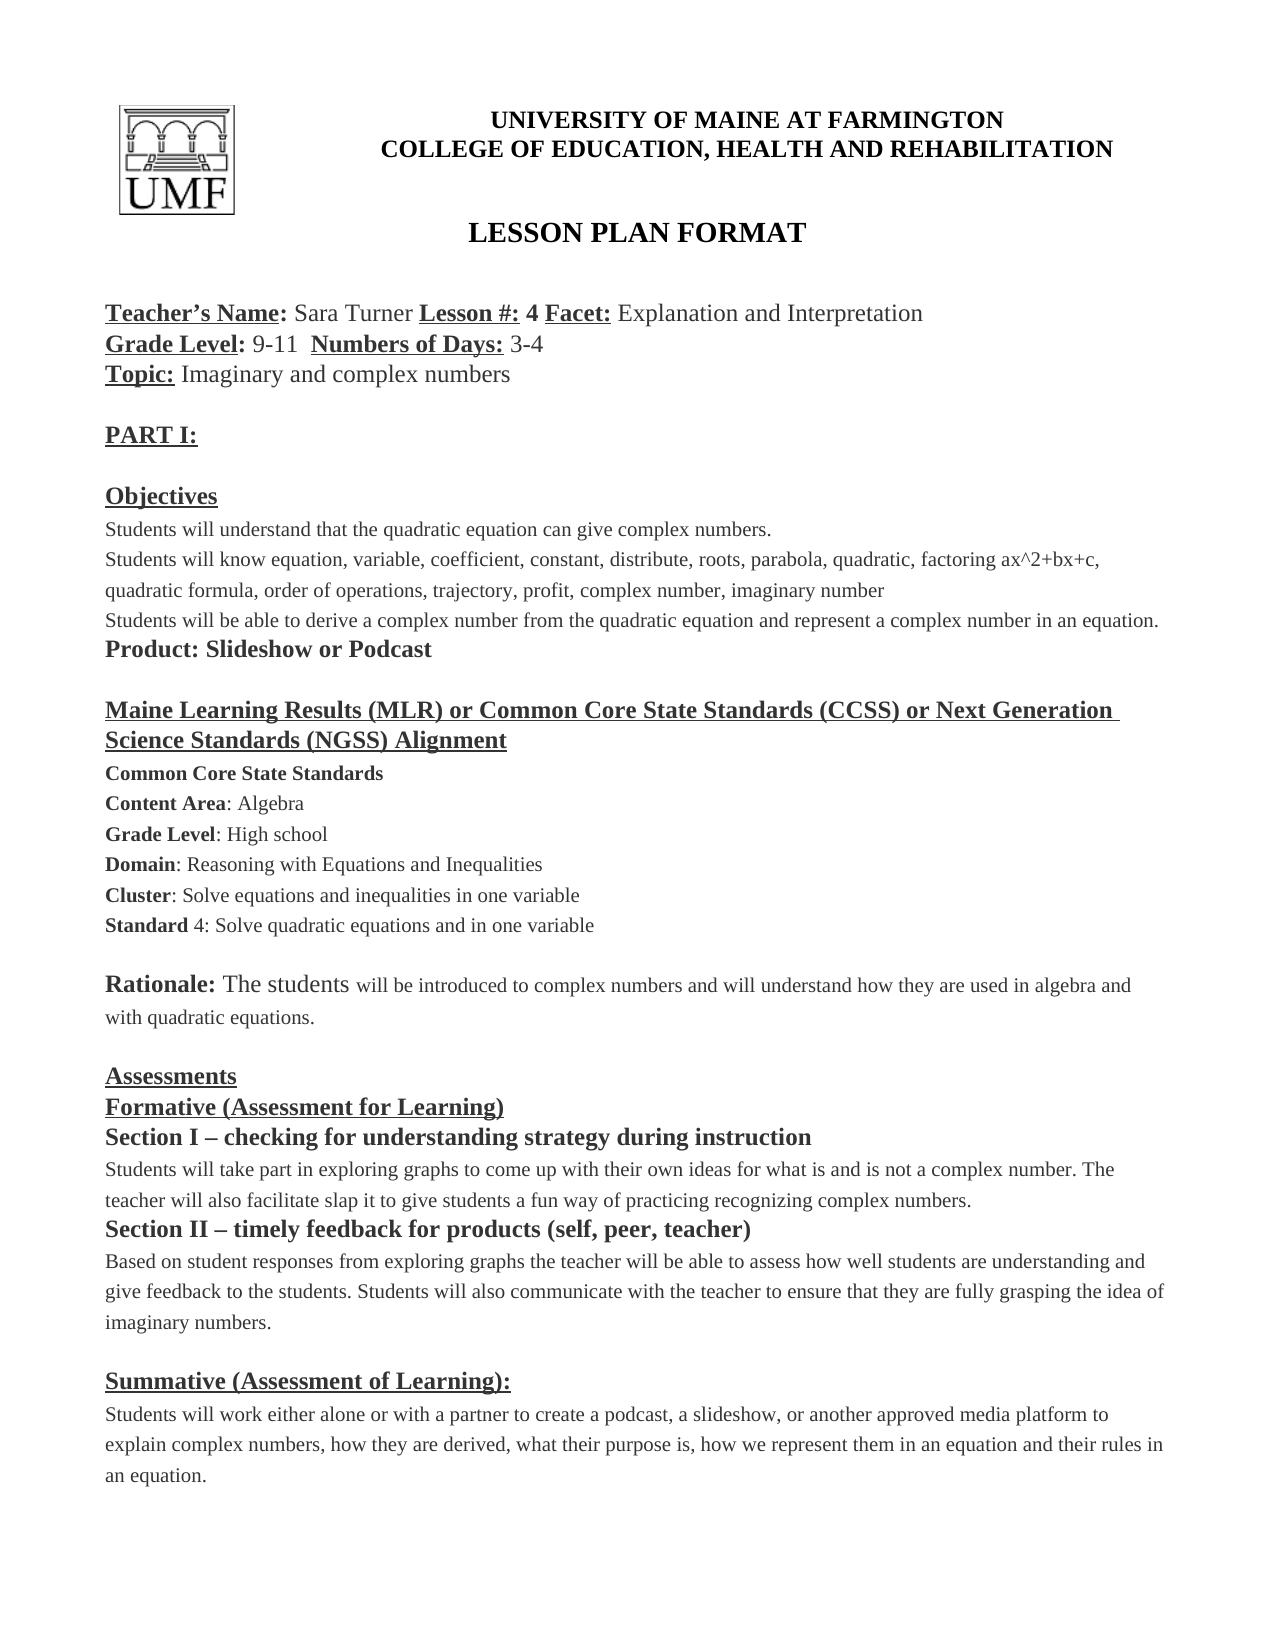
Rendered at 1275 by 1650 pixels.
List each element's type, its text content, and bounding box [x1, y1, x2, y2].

text UNIVERSITY OF MAINE AT FARMINGTON [324, 105, 1170, 134]
text Cluster: Solve equations and inequalities in one variable [105, 876, 1170, 907]
text Students will understand that the quadratic equation can give complex numbers. [105, 510, 1170, 541]
text Students will work either alone or with a partner to create a podcast, a slideshow, or another approved media platform to explain complex numbers, how they are derived, what their purpose is, how we represent them in an equation and their rules in an equation. [105, 1395, 1170, 1487]
text Domain: Reasoning with Equations and Inequalities [105, 846, 1170, 876]
text Content Area: Algebra [105, 785, 1170, 815]
text Common Core State Standards [105, 754, 1170, 785]
text Assessments [105, 1059, 1170, 1090]
text Section I – checking for understanding strategy during instruction [105, 1120, 1170, 1151]
text Grade Level: 9-11 Numbers of Days:﻿ 3-4 [105, 327, 1170, 357]
text Objectives [105, 479, 1170, 510]
text Based on student responses from exploring graphs the teacher will be able to assess how well students are understanding and give feedback to the students. Students will also communicate with the teacher to ensure that they are fully grasping the idea of imaginary numbers. [105, 1242, 1170, 1334]
text Section II – timely feedback for products (self, peer, teacher) [105, 1212, 1170, 1242]
text Students will take part in exploring graphs to come up with their own ideas for what is and is not a complex number. The teacher will also facilitate slap it to give students a fun way of practicing recognizing complex numbers. [105, 1151, 1170, 1212]
text Students will be able to derive a complex number from the quadratic equation and represent a complex number in an equation. [105, 602, 1170, 632]
text Maine Learning Results (MLR) or Common Core State Standards (CCSS) or Next Generation Science Standards (NGSS) Alignment [105, 693, 1170, 754]
text Formative (Assessment for Learning) [105, 1090, 1170, 1120]
text Rationale: The students will be introduced to complex numbers and will understand how they are used in algebra and with quadratic equations. [105, 968, 1170, 1029]
text Topic: Imaginary and complex numbers [105, 357, 1170, 388]
text Product: Slideshow or Podcast [105, 632, 1170, 663]
picture [119, 105, 235, 215]
text LESSON PLAN FORMAT [105, 215, 1170, 248]
text PART I: [105, 418, 1170, 449]
text Students will know equation, variable, coefficient, constant, distribute, roots, parabola, quadratic, factoring ax^2+bx+c, quadratic formula, order of operations, trajectory, profit, complex number, imaginary number [105, 541, 1170, 602]
text Grade Level: High school [105, 815, 1170, 846]
text Teacher’s Name: Sara Turner Lesson #: 4 Facet: ﻿Explanation and Interpretation [105, 296, 1170, 327]
text COLLEGE OF EDUCATION, HEALTH AND REHABILITATION [324, 134, 1170, 162]
text Summative (Assessment of Learning): [105, 1364, 1170, 1395]
text Standard 4: Solve quadratic equations and in one variable [105, 907, 1170, 937]
